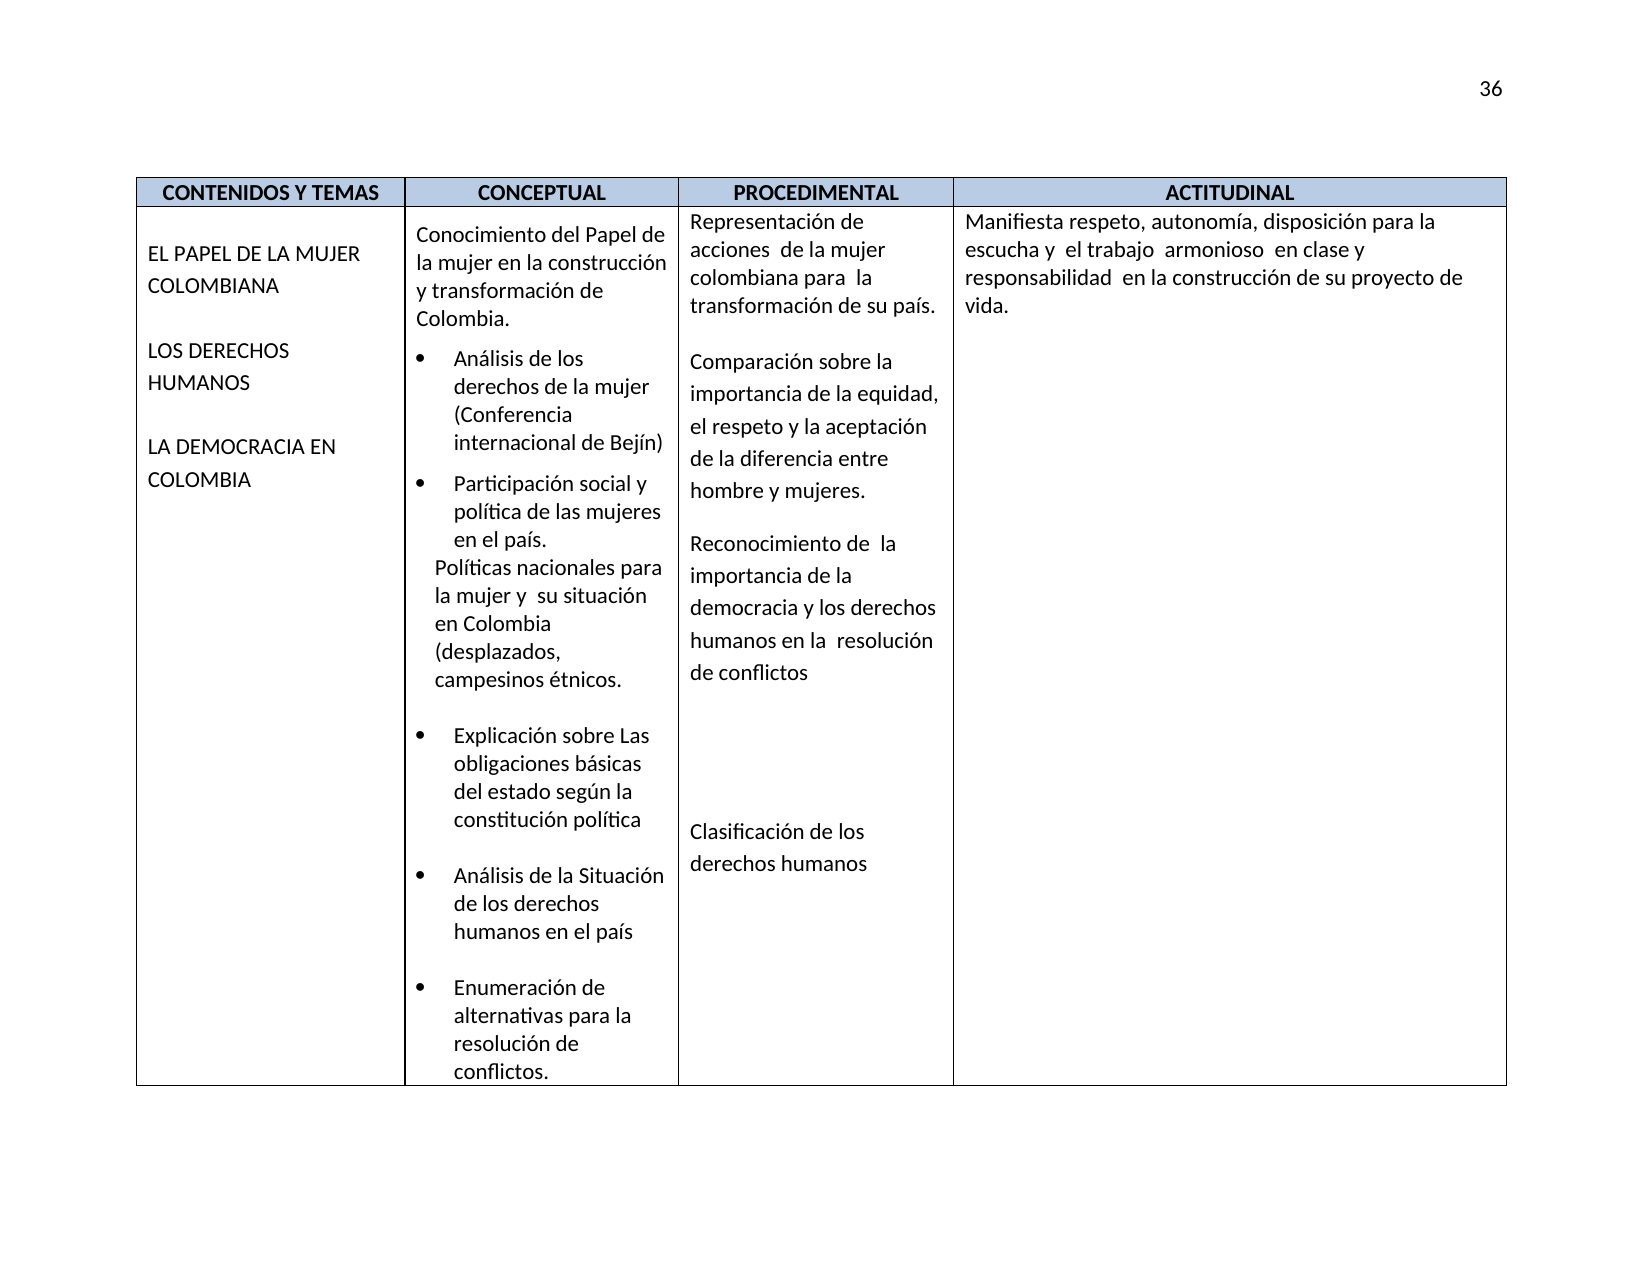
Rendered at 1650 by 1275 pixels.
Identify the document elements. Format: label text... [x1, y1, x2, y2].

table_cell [137, 207, 404, 1085]
table_cell ACTITUDINAL [954, 178, 1506, 206]
table_cell PROCEDIMENTAL [679, 178, 953, 206]
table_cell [406, 207, 678, 1085]
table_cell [954, 207, 1506, 1085]
table_cell CONTENIDOS Y TEMAS [137, 178, 404, 206]
table_cell CONCEPTUAL [406, 178, 678, 206]
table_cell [679, 207, 953, 1085]
